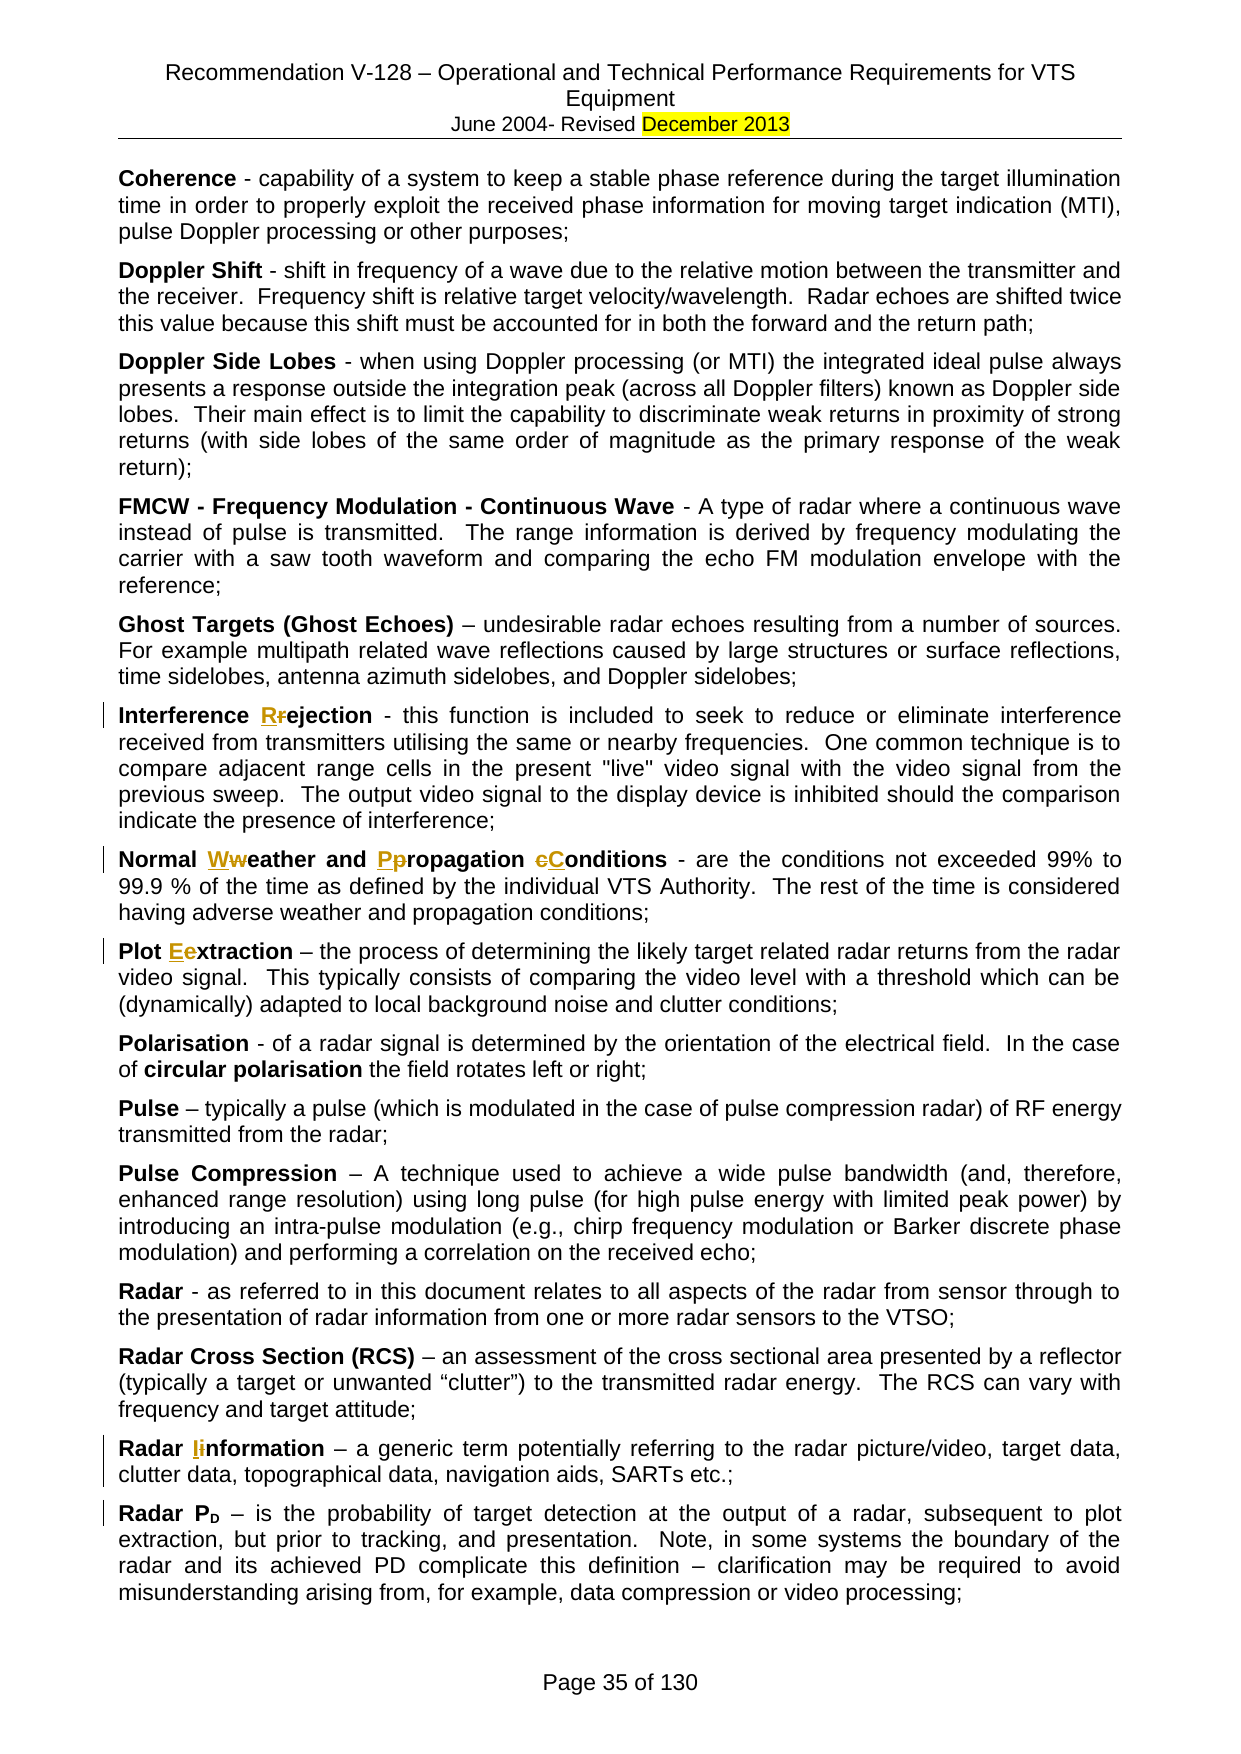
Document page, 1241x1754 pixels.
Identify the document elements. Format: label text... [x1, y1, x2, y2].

text Pulse Compression – A technique used to achieve a wide pulse bandwidth (and, therefore, enhanced range resolution) using long pulse (for high pulse energy with limited peak power) by introducing an intra-pulse modulation (e.g., chirp frequency modulation or Barker discrete phase modulation) and performing a correlation on the received echo; [118, 1160, 1122, 1265]
text Normal eather and ropagation onditions - are the conditions not exceeded 99% to 99.9 % of the time as defined by the individual VTS Authority. The rest of the time is considered having adverse weather and propagation conditions; [118, 846, 1122, 925]
text Doppler Shift - shift in frequency of a wave due to the relative motion between the transmitter and the receiver. Frequency shift is relative target velocity/wavelength. Radar echoes are shifted twice this value because this shift must be accounted for in both the forward and the return path; [118, 257, 1122, 336]
text Plot xtraction – the process of determining the likely target related radar returns from the radar video signal. This typically consists of comparing the video level with a threshold which can be (dynamically) adapted to local background noise and clutter conditions; [118, 938, 1122, 1017]
text Polarisation - of a radar signal is determined by the orientation of the electrical field. In the case of circular polarisation the field rotates left or right; [118, 1029, 1122, 1082]
text Pulse – typically a pulse (which is modulated in the case of pulse compression radar) of RF energy transmitted from the radar; [118, 1095, 1122, 1147]
text Radar PD – is the probability of target detection at the output of a radar, subsequent to plot extraction, but prior to tracking, and presentation. Note, in some systems the boundary of the radar and its achieved PD complicate this definition – clarification may be required to avoid misunderstanding arising from, for example, data compression or video processing; [118, 1500, 1122, 1605]
text Radar Cross Section (RCS) – an assessment of the cross sectional area presented by a reflector (typically a target or unwanted “clutter”) to the transmitted radar energy. The RCS can vary with frequency and target attitude; [118, 1343, 1122, 1422]
text Doppler Side Lobes - when using Doppler processing (or MTI) the integrated ideal pulse always presents a response outside the integration peak (across all Doppler filters) known as Doppler side lobes. Their main effect is to limit the capability to discriminate weak returns in proximity of strong returns (with side lobes of the same order of magnitude as the primary response of the weak return); [118, 348, 1122, 480]
text Interference ejection - this function is included to seek to reduce or eliminate interference received from transmitters utilising the same or nearby frequencies. One common technique is to compare adjacent range cells in the present "live" video signal with the video signal from the previous sweep. The output video signal to the display device is inhibited should the comparison indicate the presence of interference; [118, 702, 1122, 834]
text Coherence - capability of a system to keep a stable phase reference during the target illumination time in order to properly exploit the received phase information for moving target indication (MTI), pulse Doppler processing or other purposes; [118, 165, 1122, 244]
text Radar nformation – a generic term potentially referring to the radar picture/video, target data, clutter data, topographical data, navigation aids, SARTs etc.; [118, 1434, 1122, 1487]
text Radar - as referred to in this document relates to all aspects of the radar from sensor through to the presentation of radar information from one or more radar sensors to the VTSO; [118, 1278, 1122, 1331]
text Ghost Targets (Ghost Echoes) – undesirable radar echoes resulting from a number of sources. For example multipath related wave reflections caused by large structures or surface reflections, time sidelobes, antenna azimuth sidelobes, and Doppler sidelobes; [118, 611, 1122, 689]
text FMCW - Frequency Modulation - Continuous Wave - A type of radar where a continuous wave instead of pulse is transmitted. The range information is derived by frequency modulating the carrier with a saw tooth waveform and comparing the echo FM modulation envelope with the reference; [118, 493, 1122, 598]
